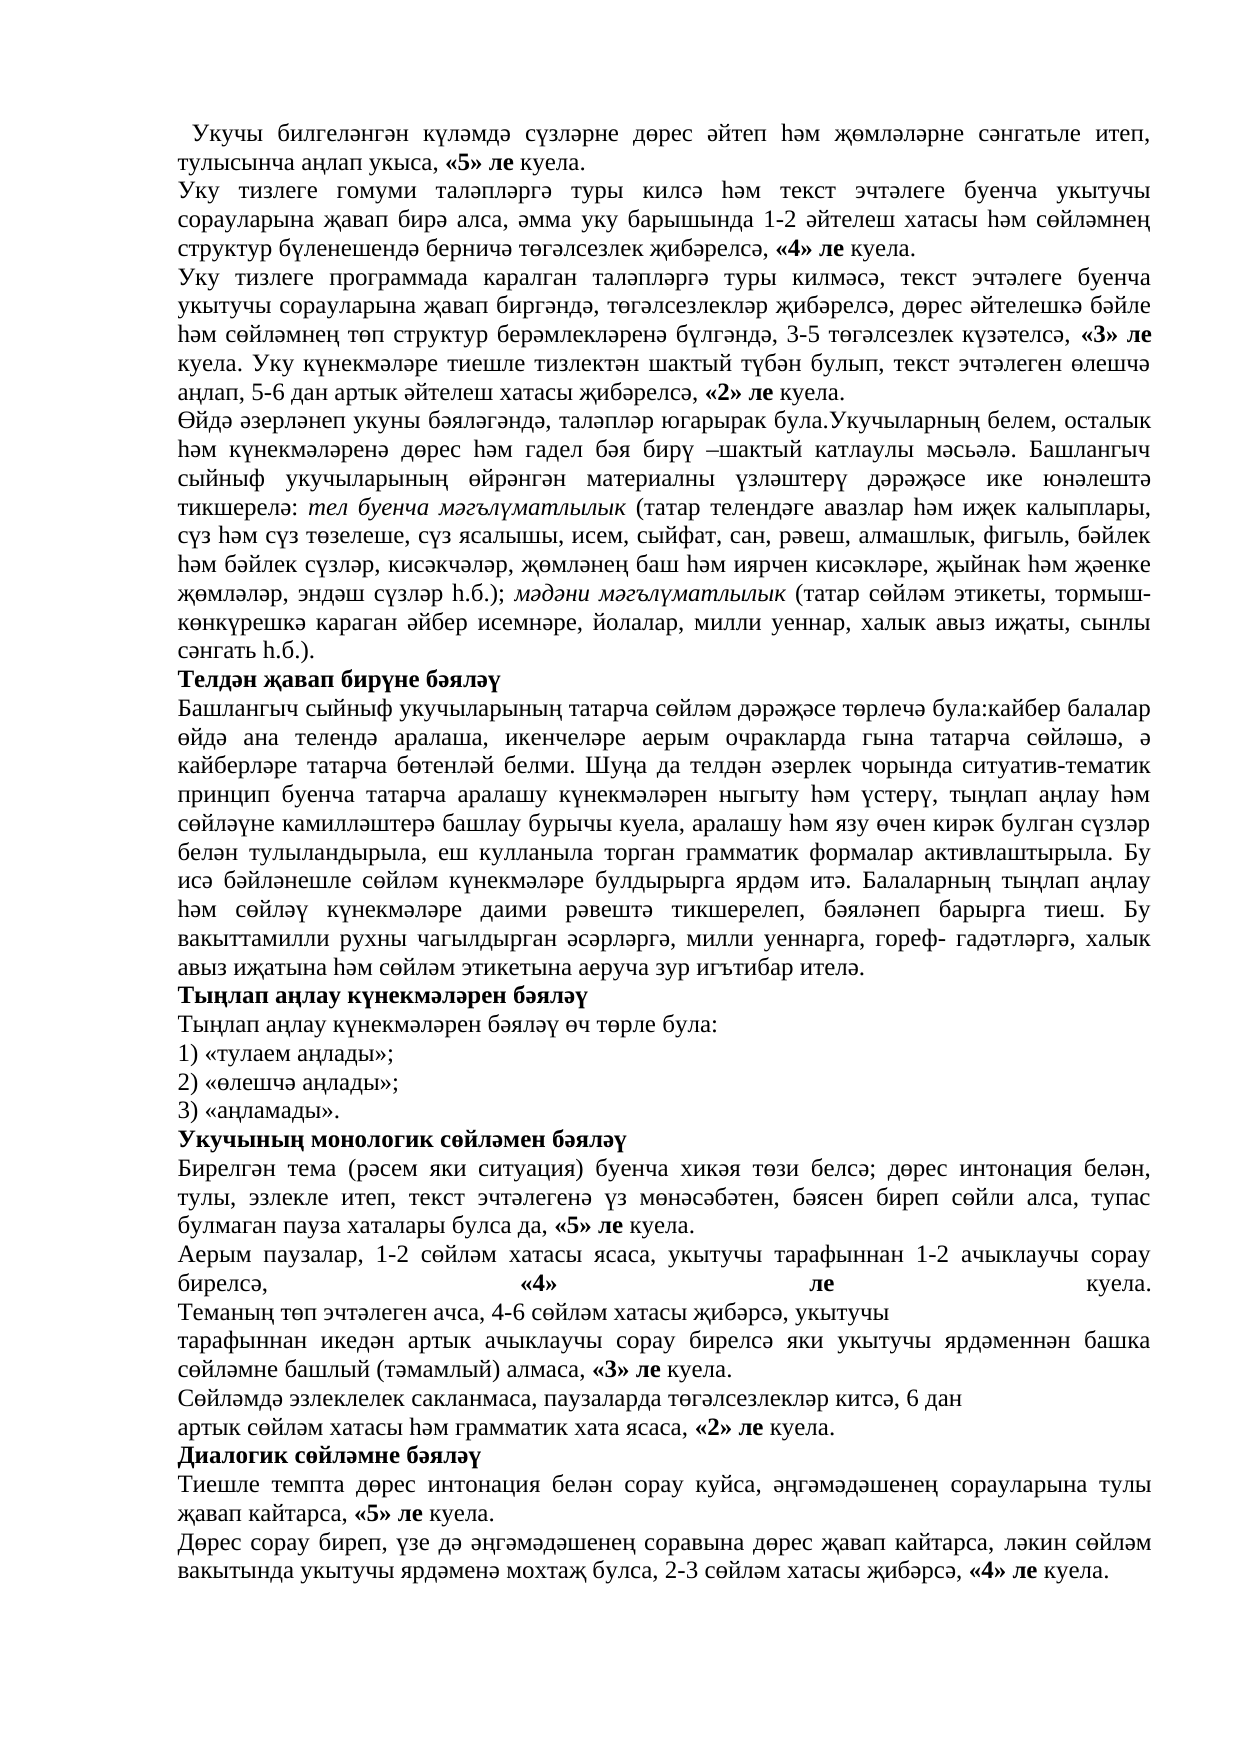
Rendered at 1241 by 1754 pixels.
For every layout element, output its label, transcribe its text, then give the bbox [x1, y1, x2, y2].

text 3) «аңламады». [177, 1096, 1152, 1124]
text Башлангыч сыйныф укучыларының татарча сөйлəм дəрəҗəсе төрлечə була:кайбер балалар өйдə ана телендə аралаша, икенчелəре аерым очракларда гына татарча сөйлəшə, ə кайберлəре татарча бөтенлəй белми. Шуңа да телдəн əзерлек чорында ситуатив-тематик принцип буенча татарча аралашу күнекмəлəрен ныгыту һəм үстерү, тыңлап аңлау һəм сөйлəүне камиллəштерə башлау бурычы куела, аралашу һəм язу өчен кирəк булган сүзлəр белəн тулыландырыла, еш кулланыла торган грамматик формалар активлаштырыла. Бу исə бəйлəнешле сөйлəм күнекмəлəре булдырырга ярдəм итə. Балаларның тыңлап аңлау һəм сөйлəү күнекмəлəре даими рəвештə тикшерелеп, бəялəнеп барырга тиеш. Бу вакыттамилли рухны чагылдырган əсəрлəргə, милли уеннарга, гореф- гадəтлəргə, халык авыз иҗатына һəм сөйлəм этикетына аеруча зур игътибар ителə. [177, 693, 1152, 981]
text Тыңлап аңлау күнекмəлəрен бəялəү өч төрле була: [177, 1009, 1152, 1038]
text Тиешле темпта дөрес интонация белəн сорау куйса, əңгəмəдəшенең сорауларына тулы җавап кайтарса, «5» ле куела. [177, 1469, 1152, 1527]
text 2) «өлешчə аңлады»; [177, 1067, 1152, 1096]
text Сөйлəмдə эзлеклелек сакланмаса, паузаларда төгəлсезлеклəр китсə, 6 дан [177, 1383, 1152, 1412]
text Телдəн җавап бирүне бəялəү [177, 664, 1152, 693]
text тарафыннан икедəн артык ачыклаучы сорау бирелсə яки укытучы ярдəменнəн башка сөйлəмне башлый (тəмамлый) алмаса, «3» ле куела. [177, 1326, 1152, 1383]
text Дөрес сорау биреп, үзе дə əңгəмəдəшенең соравына дөрес җавап кайтарса, лəкин сөйлəм вакытында укытучы ярдəменə мохтаҗ булса, 2-3 сөйлəм хатасы җибəрсə, «4» ле куела. [177, 1527, 1152, 1584]
text Укучының монологик сөйлəмен бəялəү [177, 1124, 1152, 1153]
text Тыңлап аңлау күнекмəлəрен бəялəү [177, 981, 1152, 1009]
text Өйдə əзерлəнеп укуны бəялəгəндə, талəплəр югарырак була.Укучыларның белем, осталык һəм күнекмəлəренə дөрес һəм гадел бəя бирү –шактый катлаулы мəсьəлə. Башлангыч сыйныф укучыларының өйрəнгəн материалны үзлəштерү дəрəҗəсе ике юнəлештə тикшерелə: тел буенча мəгълүматлылык (татар телендəге авазлар һəм иҗек калыплары, сүз һəм сүз төзелеше, сүз ясалышы, исем, сыйфат, сан, рəвеш, алмашлык, фигыль, бəйлек һəм бəйлек сүзлəр, кисəкчəлəр, җөмлəнең баш һəм иярчен кисəклəре, җыйнак һəм җəенке җөмлəлəр, эндəш сүзлəр һ.б.); мəдəни мəгълүматлылык (татар сөйлəм этикеты, тормыш-көнкүрешкə караган əйбер исемнəре, йолалар, милли уеннар, халык авыз иҗаты, сынлы сəнгать һ.б.). [177, 406, 1152, 664]
text 1) «тулаем аңлады»; [177, 1038, 1152, 1067]
text Аерым паузалар, 1-2 сөйлəм хатасы ясаса, укытучы тарафыннан 1-2 ачыклаучы сорау бирелсə, «4» ле куела. Теманың төп эчтəлеген ачса, 4-6 сөйлəм хатасы җибəрсə, укытучы [177, 1239, 1152, 1326]
text Бирелгəн тема (рəсем яки ситуация) буенча хикəя төзи белсə; дөрес интонация белəн, тулы, эзлекле итеп, текст эчтəлегенə үз мөнəсəбəтен, бəясен биреп сөйли алса, тупас булмаган пауза хаталары булса да, «5» ле куела. [177, 1153, 1152, 1239]
text Уку тизлеге гомуми талəплəргə туры килсə һəм текст эчтəлеге буенча укытучы сорауларына җавап бирə алса, əмма уку барышында 1-2 əйтелеш хатасы һəм сөйлəмнең структур бүленешендə берничə төгəлсезлек җибəрелсə, «4» ле куела. [177, 176, 1152, 262]
text Укучы билгелəнгəн күлəмдə сүзлəрне дөрес əйтеп һəм җөмлəлəрне сəнгатьле итеп, тулысынча аңлап укыса, «5» ле куела. [177, 118, 1152, 176]
text артык сөйлəм хатасы һəм грамматик хата ясаса, «2» ле куела. [177, 1412, 1152, 1441]
text Уку тизлеге программада каралган талəплəргə туры килмəсə, текст эчтəлеге буенча укытучы сорауларына җавап биргəндə, төгəлсезлеклəр җибəрелсə, дөрес əйтелешкə бəйле һəм сөйлəмнең төп структур берəмлеклəренə бүлгəндə, 3-5 төгəлсезлек күзəтелсə, «3» ле куела. Уку күнекмəлəре тиешле тизлектəн шактый түбəн булып, текст эчтəлеген өлешчə аңлап, 5-6 дан артык əйтелеш хатасы җибəрелсə, «2» ле куела. [177, 262, 1152, 406]
text Диалогик сөйлəмне бəялəү [177, 1441, 1152, 1469]
